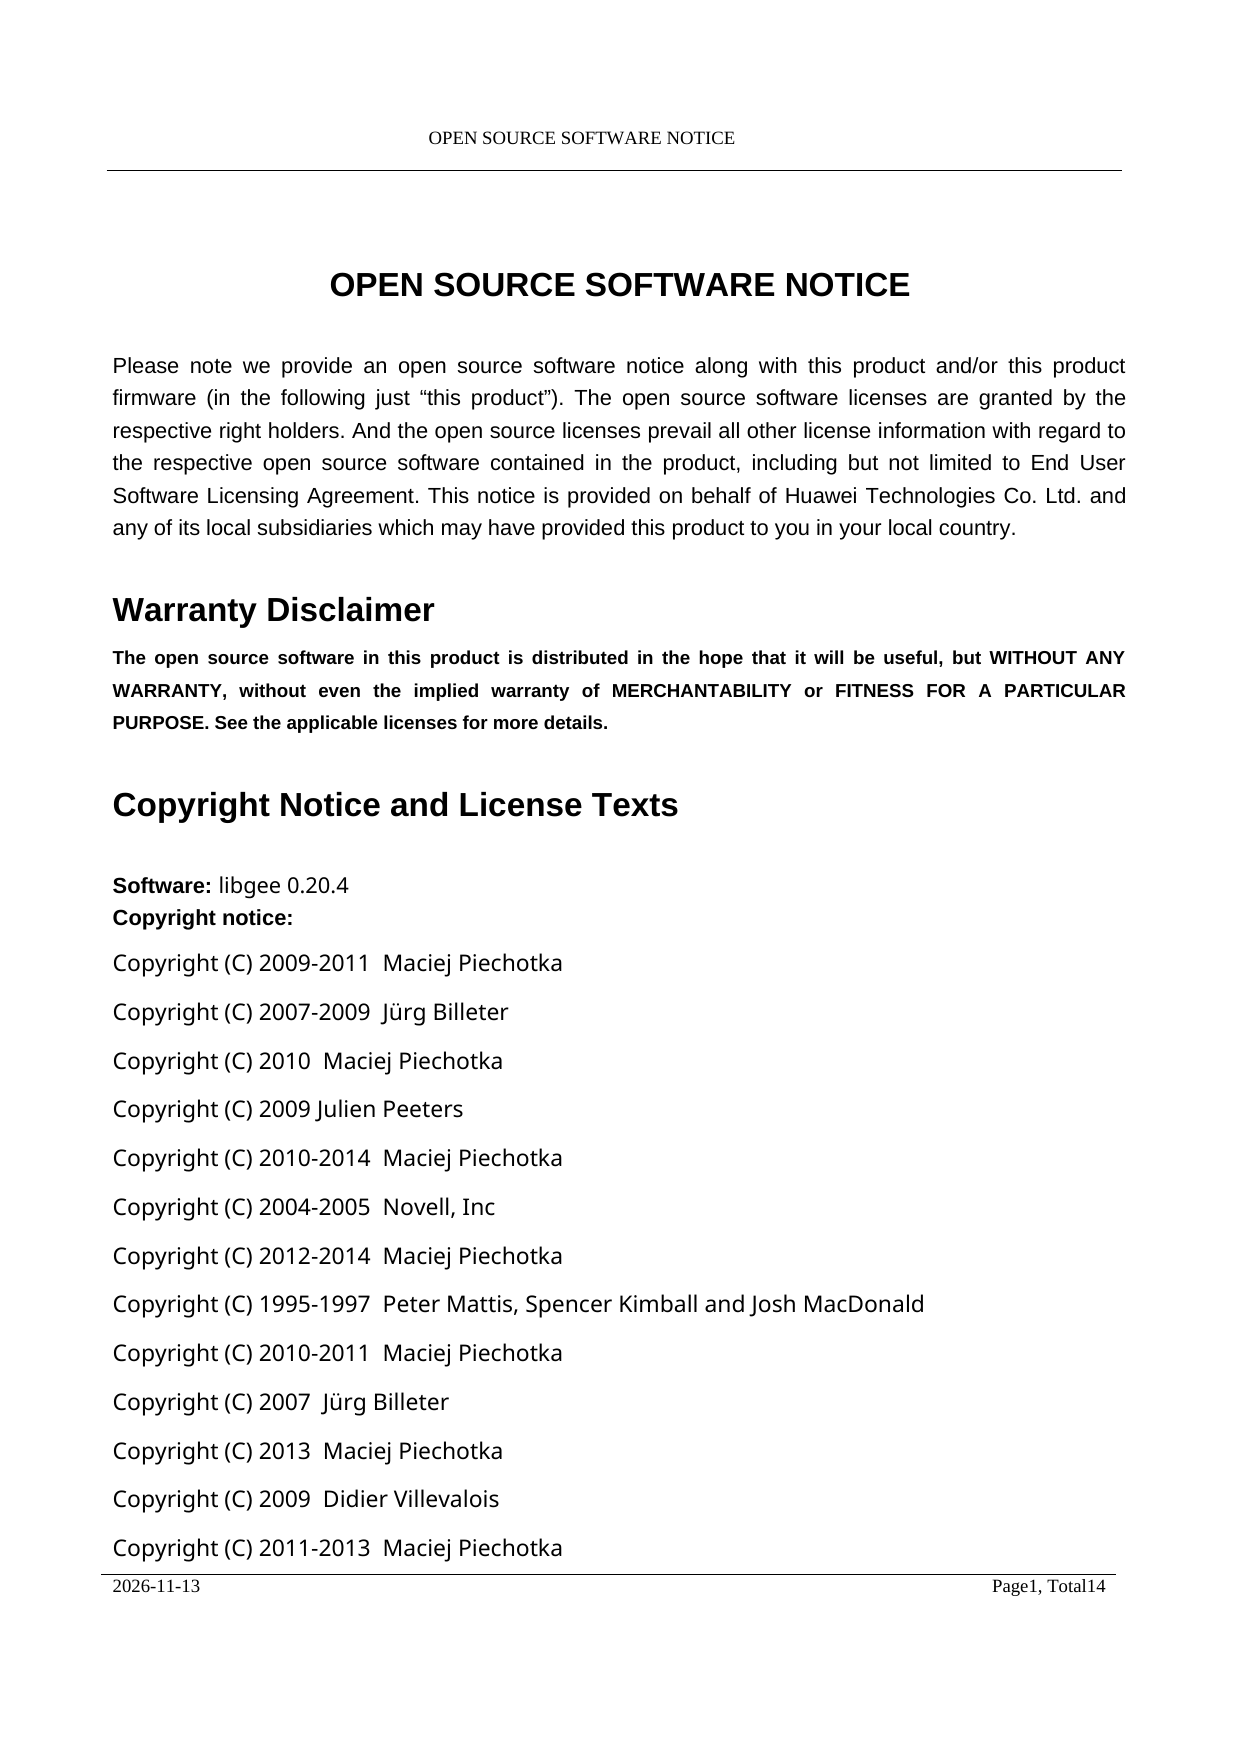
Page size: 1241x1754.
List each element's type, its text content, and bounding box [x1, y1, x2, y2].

text OPEN SOURCE SOFTWARE NOTICE [112, 251, 1128, 316]
text Warranty Disclaimer [112, 576, 1128, 641]
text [112, 947, 1128, 1564]
text The open source software in this product is distributed in the hope that it will be useful, but WITHOUT ANY WARRANTY, without even the implied warranty of MERCHANTABILITY or FITNESS FOR A PARTICULAR PURPOSE. See the applicable licenses for more details. [112, 641, 1128, 739]
text Please note we provide an open source software notice along with this product and/or this product firmware (in the following just “this product”). The open source software licenses are granted by the respective right holders. And the open source licenses prevail all other license information with regard to the respective open source software contained in the product, including but not limited to End User Software Licensing Agreement. This notice is provided on behalf of Huawei Technologies Co. Ltd. and any of its local subsidiaries which may have provided this product to you in your local country. [112, 349, 1128, 544]
text Copyright Notice and License Texts [112, 771, 1128, 836]
text Copyright notice: [112, 901, 1128, 934]
text Software: libgee 0.20.4 [112, 869, 1128, 901]
